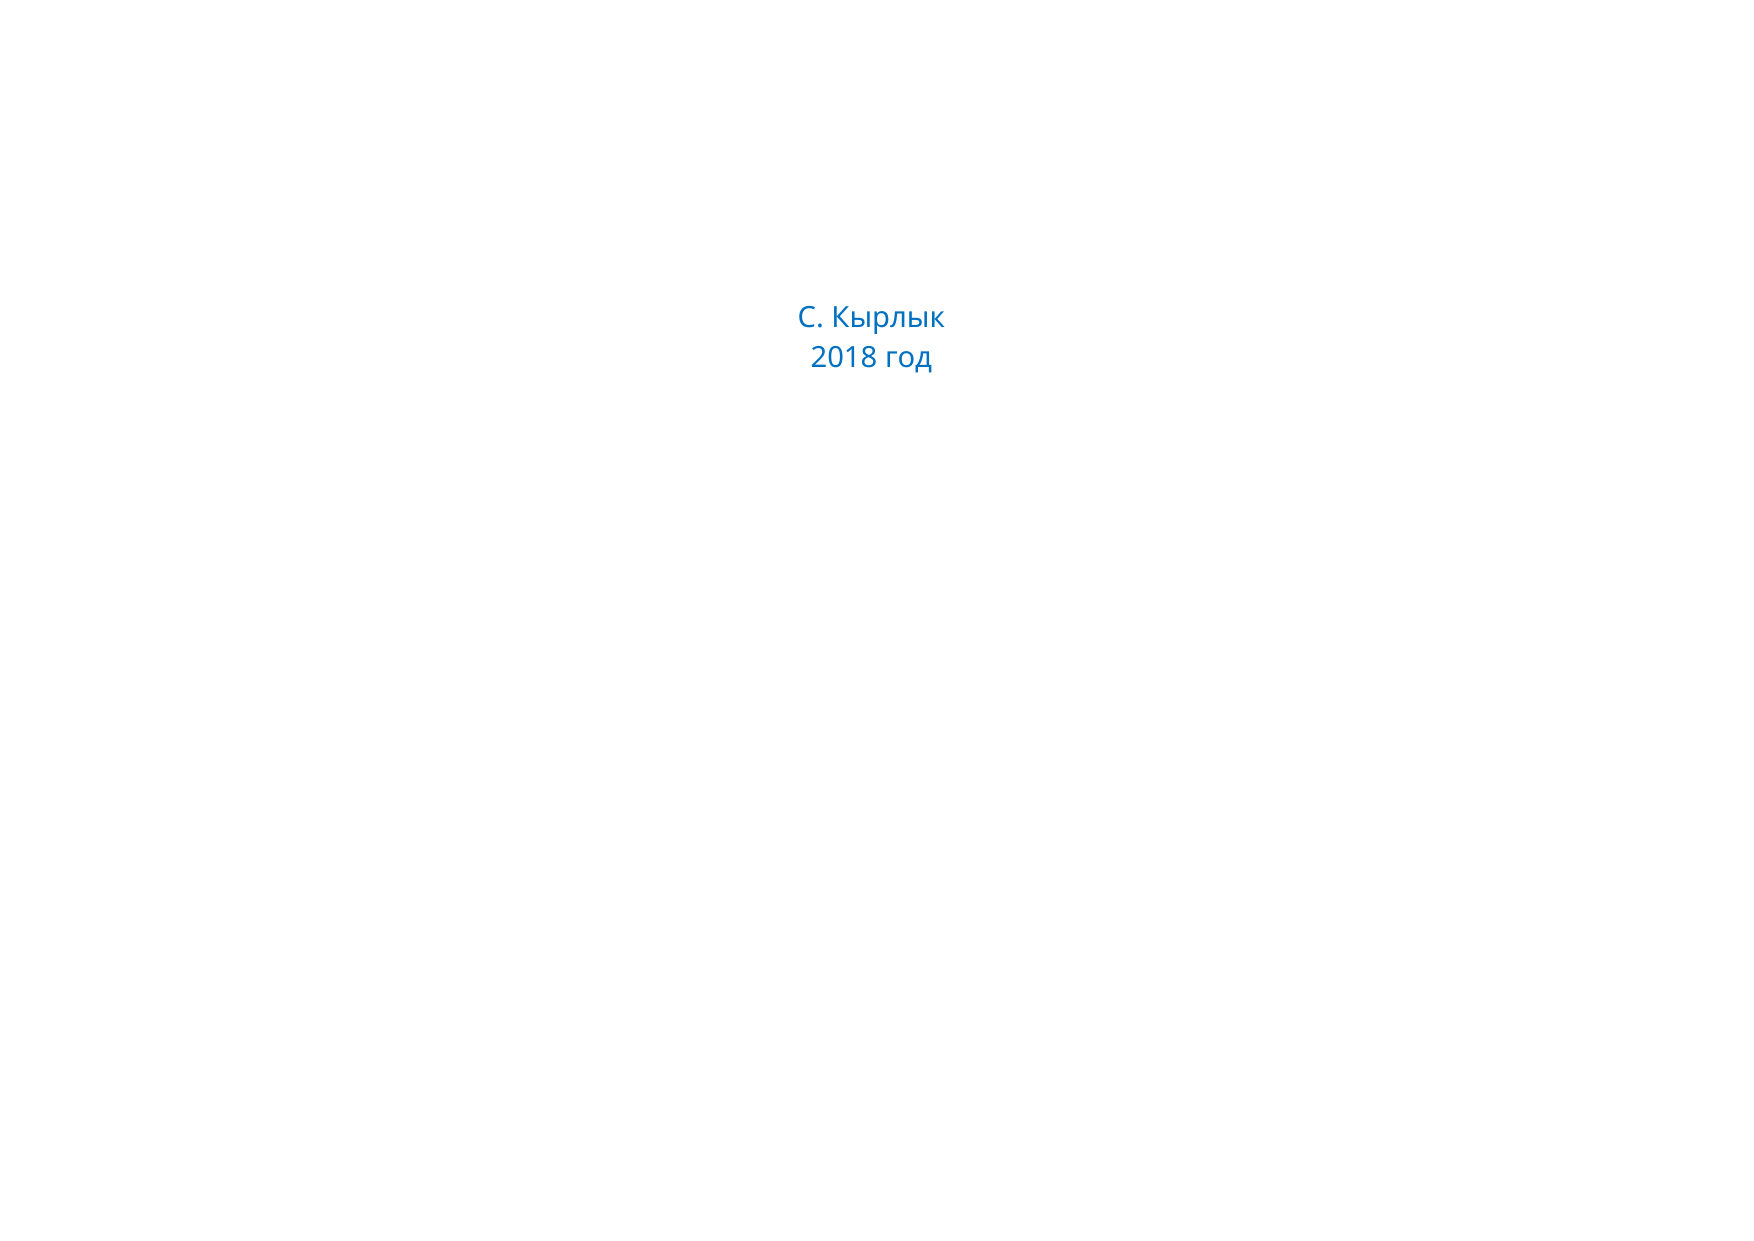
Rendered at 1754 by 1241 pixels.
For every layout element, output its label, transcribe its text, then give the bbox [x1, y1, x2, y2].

text 2018 год [118, 336, 1624, 376]
text С. Кырлык [118, 296, 1624, 336]
